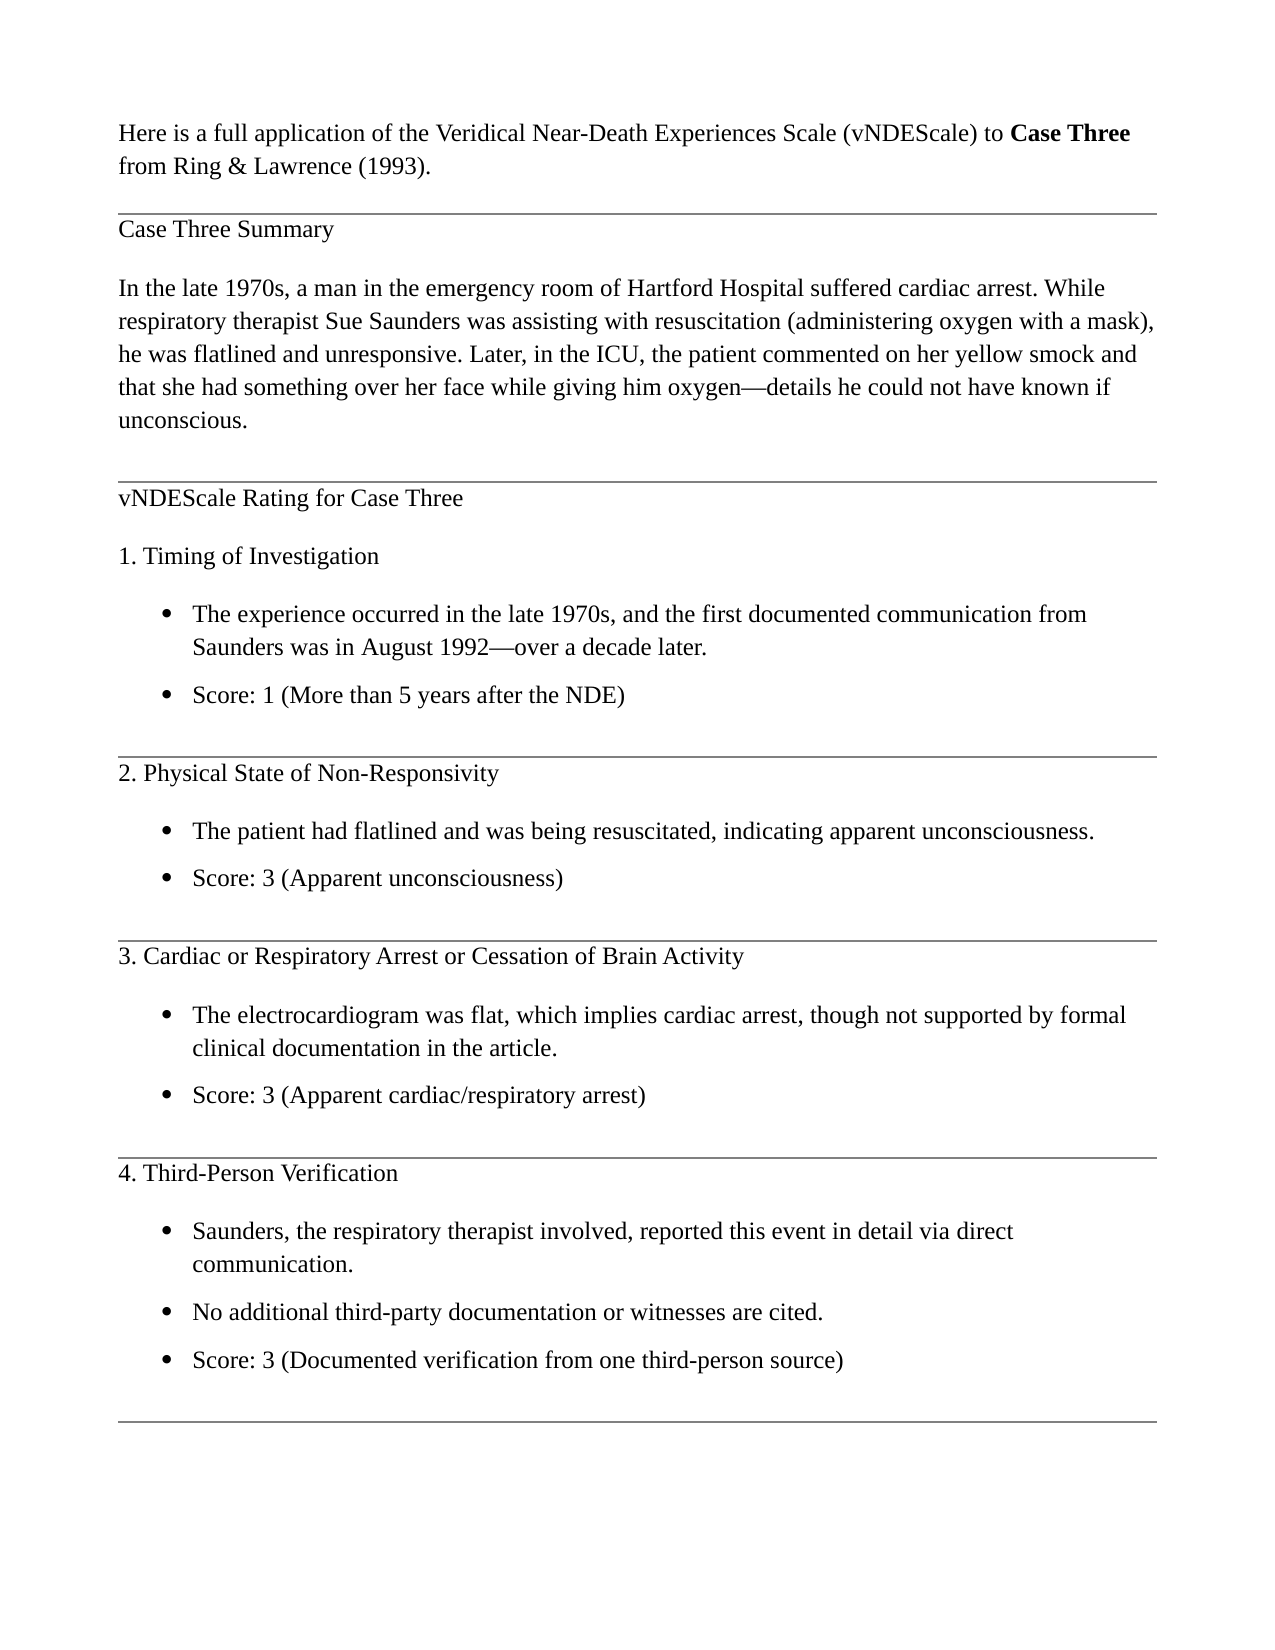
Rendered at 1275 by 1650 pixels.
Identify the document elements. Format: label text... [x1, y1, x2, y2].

text In the late 1970s, a man in the emergency room of Hartford Hospital suffered cardiac arrest. While respiratory therapist Sue Saunders was assisting with resuscitation (administering oxygen with a mask), he was flatlined and unresponsive. Later, in the ICU, the patient commented on her yellow smock and that she had something over her face while giving him oxygen—details he could not have known if unconscious. [118, 273, 1157, 433]
list Score: 1 (More than 5 years after the NDE) [162, 680, 1157, 708]
subtitle 1. Timing of Investigation [118, 541, 1157, 570]
subtitle 4. Third-Person Verification [118, 1159, 1157, 1187]
list The electrocardiogram was flat, which implies cardiac arrest, though not supported by formal clinical documentation in the article. [162, 1000, 1157, 1061]
list The experience occurred in the late 1970s, and the first documented communication from Saunders was in August 1992—over a decade later. [162, 599, 1157, 661]
list Saunders, the respiratory therapist involved, reported this event in detail via direct communication. [162, 1216, 1157, 1278]
list Score: 3 (Apparent cardiac/respiratory arrest) [162, 1080, 1157, 1109]
list No additional third-party documentation or witnesses are cited. [162, 1297, 1157, 1326]
subtitle 2. Physical State of Non-Responsivity [118, 758, 1157, 786]
list Score: 3 (Apparent unconsciousness) [162, 863, 1157, 892]
list Score: 3 (Documented verification from one third-person source) [162, 1345, 1157, 1373]
subtitle vNDEScale Rating for Case Three [118, 483, 1157, 511]
subtitle Case Three Summary [118, 215, 1157, 243]
subtitle 3. Cardiac or Respiratory Arrest or Cessation of Brain Activity [118, 942, 1157, 970]
list The patient had flatlined and was being resuscitated, indicating apparent unconsciousness. [162, 816, 1157, 845]
text Here is a full application of the Veridical Near-Death Experiences Scale (vNDEScale) to Case Three from Ring & Lawrence (1993). [118, 118, 1157, 180]
